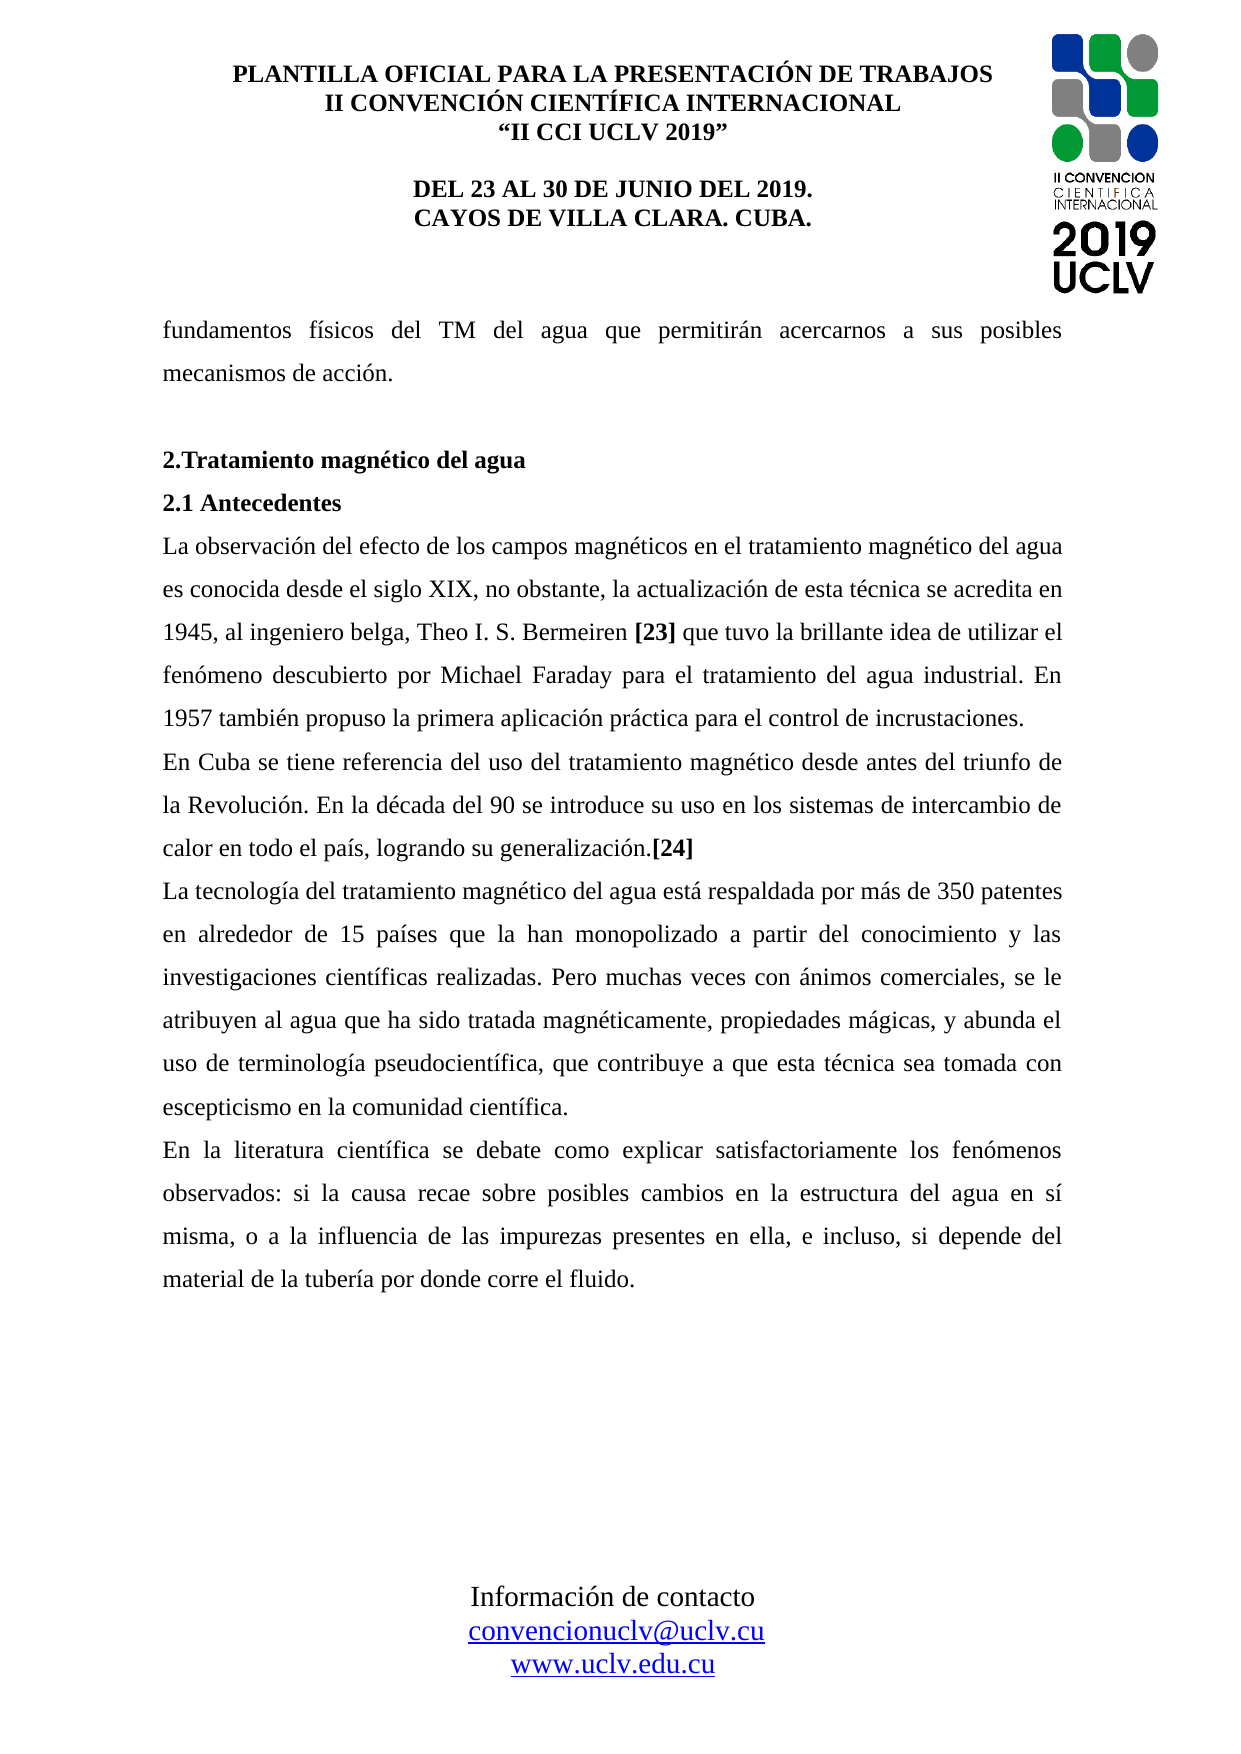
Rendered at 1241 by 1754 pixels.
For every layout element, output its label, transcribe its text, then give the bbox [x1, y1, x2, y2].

text En la literatura científica se debate como explicar satisfactoriamente los fenómenos observados: si la causa recae sobre posibles cambios en la estructura del agua en sí misma, o a la influencia de las impurezas presentes en ella, e incluso, si depende del material de la tubería por donde corre el fluido. [162, 1135, 1063, 1293]
picture [1046, 31, 1167, 303]
text En Cuba se tiene referencia del uso del tratamiento magnético desde antes del triunfo de la Revolución. En la década del 90 se introduce su uso en los sistemas de intercambio de calor en todo el país, logrando su generalización.[24] [162, 747, 1063, 862]
text La tecnología del tratamiento magnético del agua está respaldada por más de 350 patentes en alrededor de 15 países que la han monopolizado a partir del conocimiento y las investigaciones científicas realizadas. Pero muchas veces con ánimos comerciales, se le atribuyen al agua que ha sido tratada magnéticamente, propiedades mágicas, y abunda el uso de terminología pseudocientífica, que contribuye a que esta técnica sea tomada con escepticismo en la comunidad científica. [162, 876, 1063, 1120]
text La observación del efecto de los campos magnéticos en el tratamiento magnético del agua es conocida desde el siglo XIX, no obstante, la actualización de esta técnica se acredita en 1945, al ingeniero belga, Theo I. S. Bermeiren [23] que tuvo la brillante idea de utilizar el fenómeno descubierto por Michael Faraday para el tratamiento del agua industrial. En 1957 también propuso la primera aplicación práctica para el control de incrustaciones. [162, 531, 1063, 732]
text 2.1 Antecedentes [162, 488, 1063, 517]
subtitle 2.Tratamiento magnético del agua [162, 445, 1063, 473]
